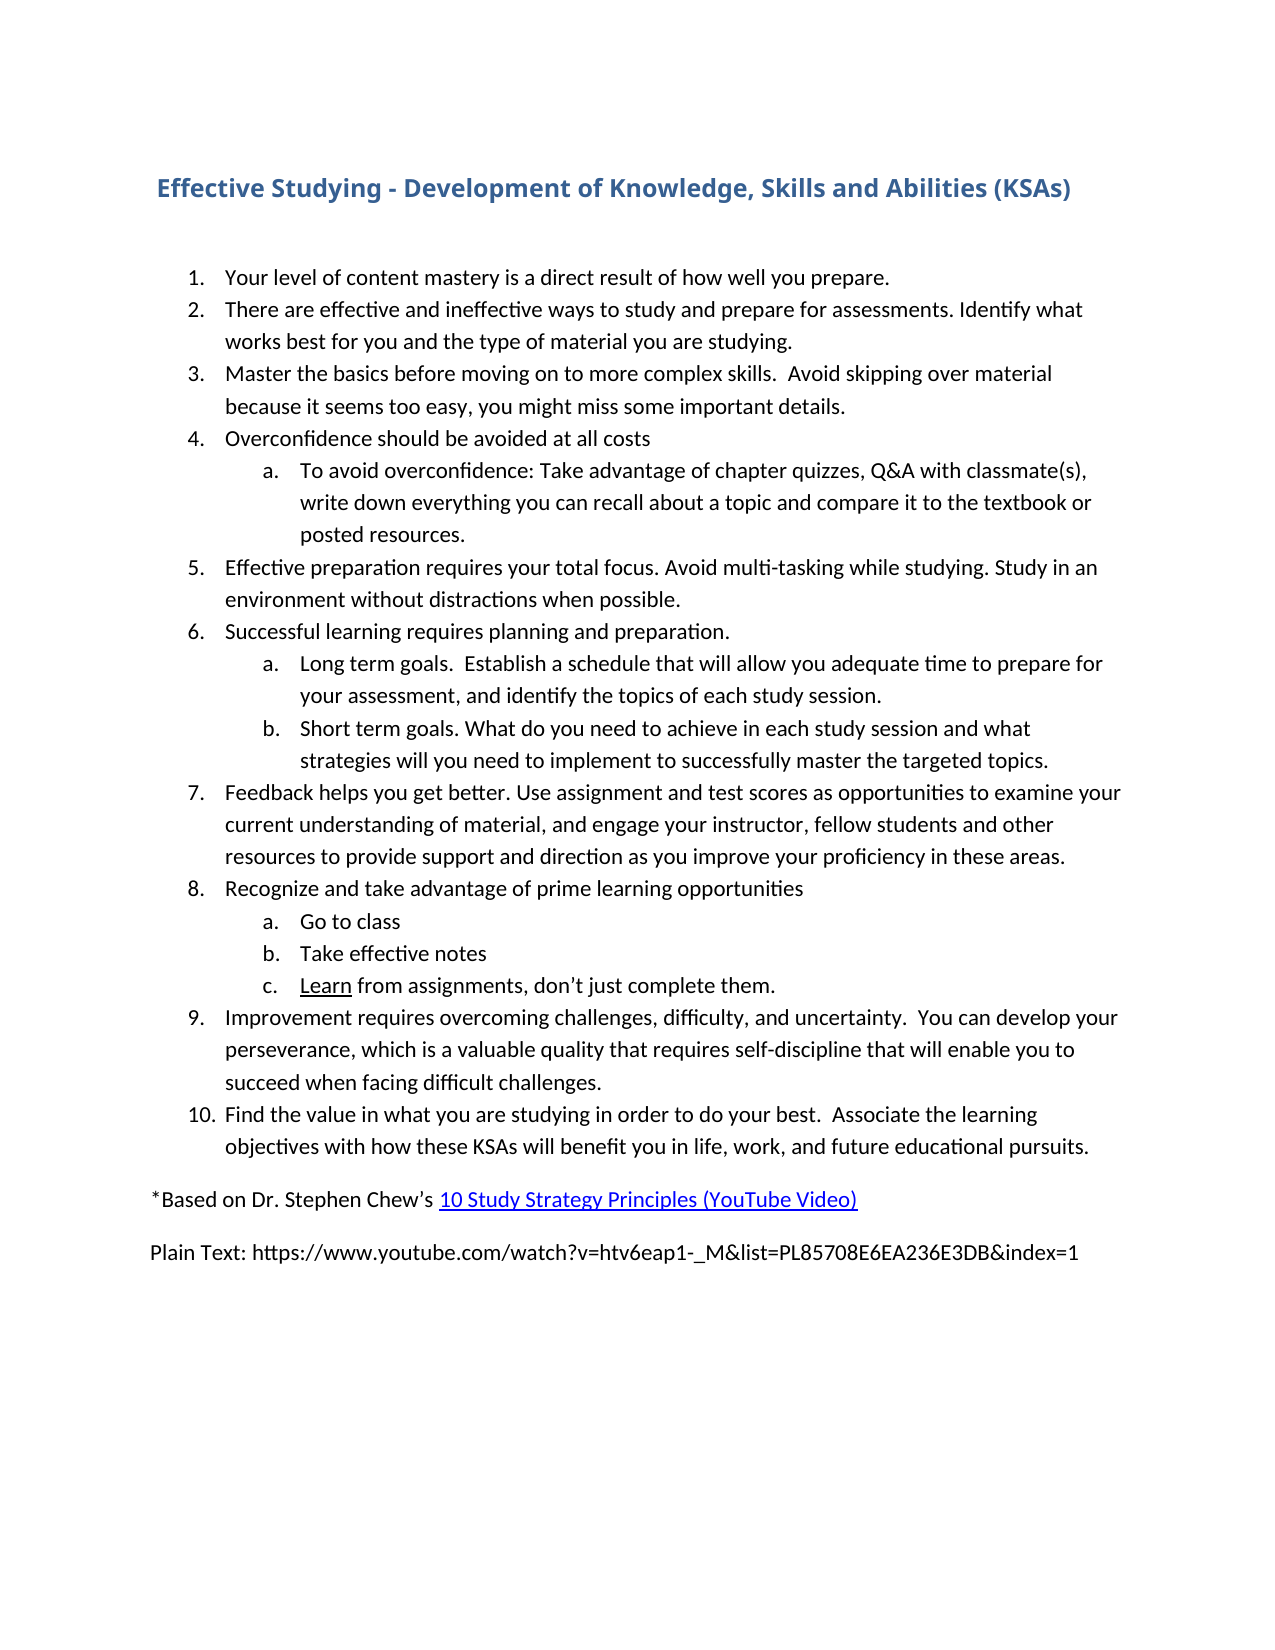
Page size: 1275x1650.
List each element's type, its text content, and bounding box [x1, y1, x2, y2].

list Improvement requires overcoming challenges, difficulty, and uncertainty. You can develop your perseverance, which is a valuable quality that requires self-discipline that will enable you to succeed when facing difficult challenges. [187, 1003, 1125, 1096]
list Find the value in what you are studying in order to do your best. Associate the learning objectives with how these KSAs will benefit you in life, work, and future educational pursuits. [187, 1100, 1125, 1160]
list Take effective notes [262, 939, 1125, 967]
list To avoid overconfidence: Take advantage of chapter quizzes, Q&A with classmate(s), write down everything you can recall about a topic and compare it to the textbook or posted resources. [262, 456, 1125, 548]
list Short term goals. What do you need to achieve in each study session and what strategies will you need to implement to successfully master the targeted topics. [262, 714, 1125, 774]
list Successful learning requires planning and preparation. [187, 617, 1125, 645]
list There are effective and ineffective ways to study and prepare for assessments. Identify what works best for you and the type of material you are studying. [187, 295, 1125, 355]
text *Based on Dr. Stephen Chew’s 10 Study Strategy Principles (YouTube Video) [150, 1185, 1125, 1213]
list Your level of content mastery is a direct result of how well you prepare. [187, 263, 1125, 291]
list Go to class [262, 907, 1125, 935]
list Effective preparation requires your total focus. Avoid multi-tasking while studying. Study in an environment without distractions when possible. [187, 553, 1125, 613]
list Master the basics before moving on to more complex skills. Avoid skipping over material because it seems too easy, you might miss some important details. [187, 359, 1125, 420]
list Feedback helps you get better. Use assignment and test scores as opportunities to examine your current understanding of material, and engage your instructor, fellow students and other resources to provide support and direction as you improve your proficiency in these areas. [187, 778, 1125, 870]
subtitle Effective Studying - Development of Knowledge, Skills and Abilities (KSAs) [150, 171, 1125, 205]
list Overconfidence should be avoided at all costs [187, 424, 1125, 452]
list Learn from assignments, don’t just complete them. [262, 971, 1125, 999]
text Plain Text: https://www.youtube.com/watch?v=htv6eap1-_M&list=PL85708E6EA236E3DB&index=1 [150, 1238, 1125, 1266]
list Recognize and take advantage of prime learning opportunities [187, 874, 1125, 903]
list Long term goals. Establish a schedule that will allow you adequate time to prepare for your assessment, and identify the topics of each study session. [262, 649, 1125, 709]
